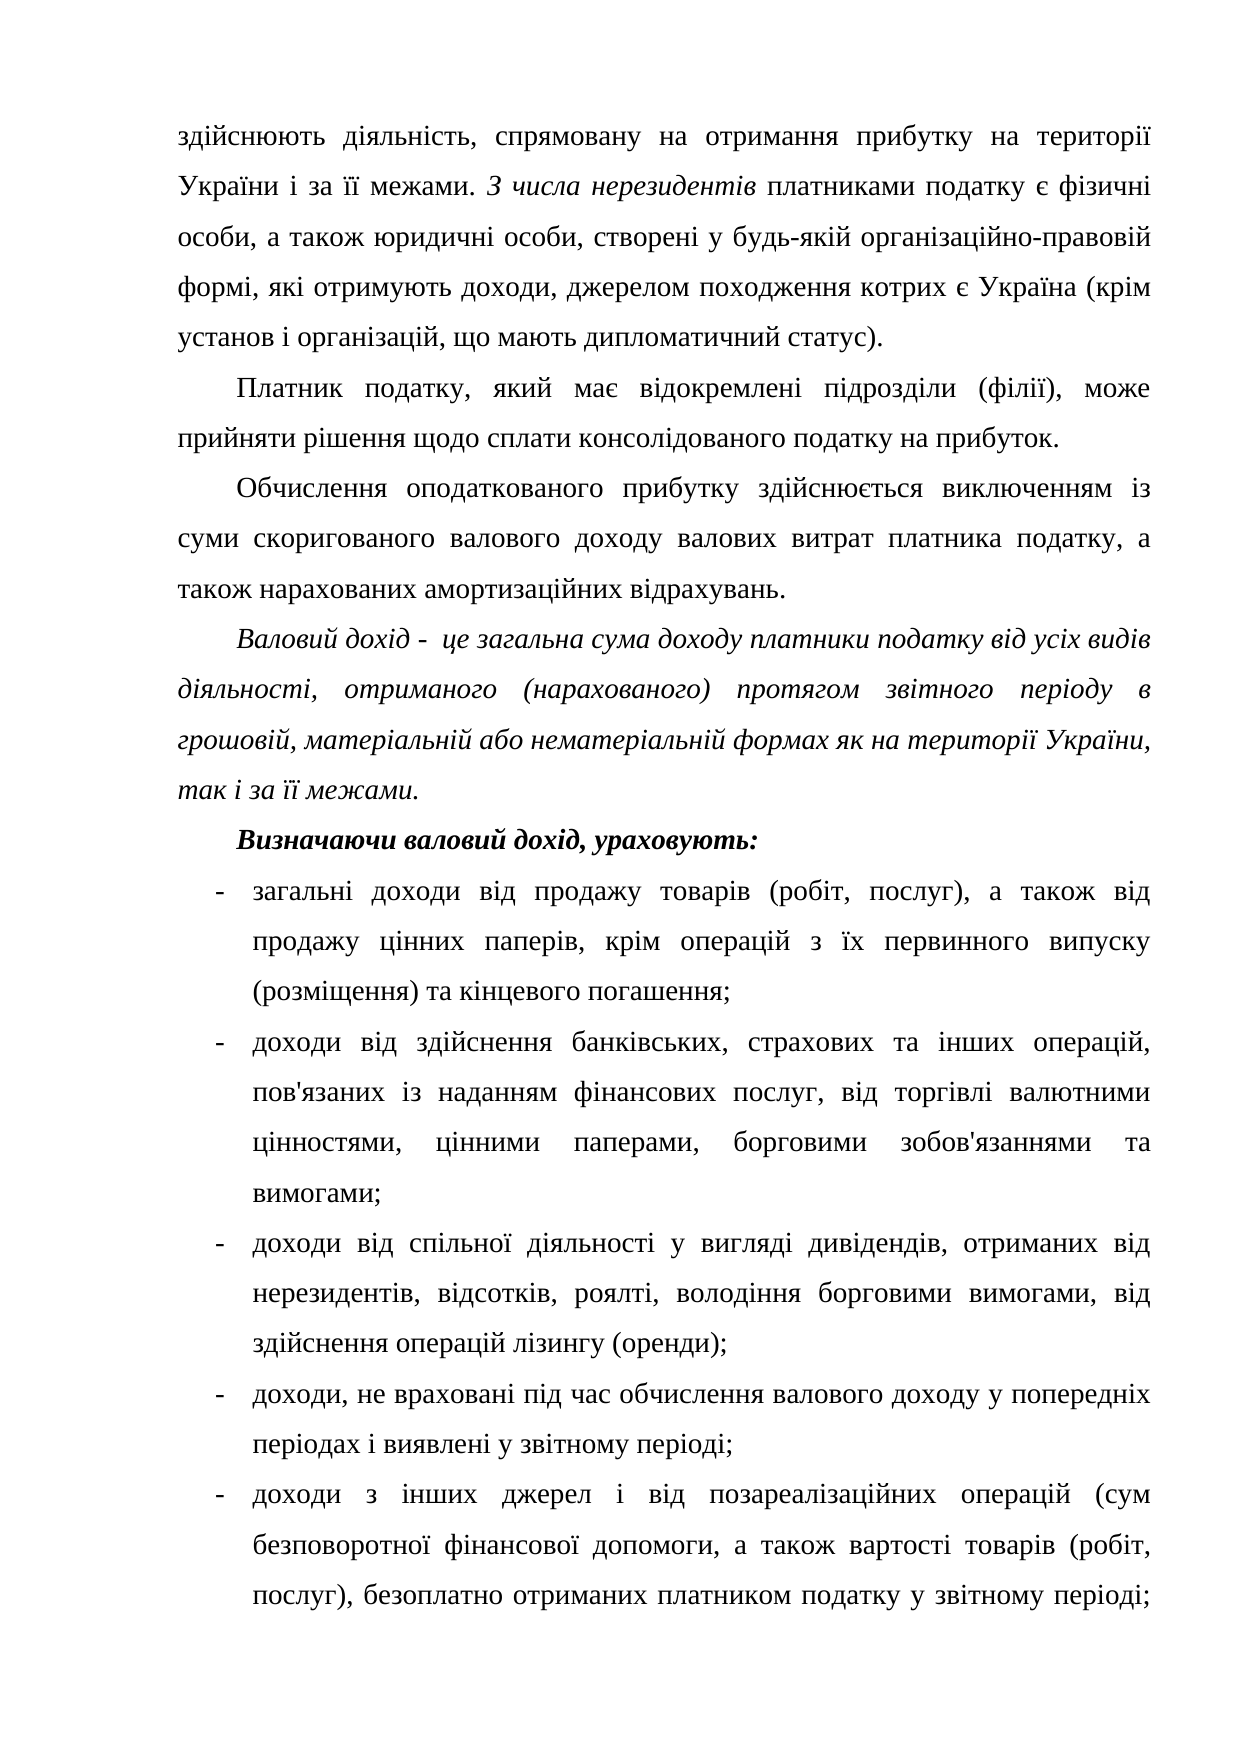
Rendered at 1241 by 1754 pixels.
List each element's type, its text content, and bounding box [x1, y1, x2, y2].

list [215, 1477, 1152, 1611]
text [177, 118, 1152, 353]
list доходи від спільної діяльності у вигляді дивідендів, отриманих від нерезидентів, відсотків, роялті, володіння борговими вимогами, від здійснення операцій лізингу (оренди); [215, 1225, 1152, 1359]
text Платник податку, який має відокремлені підрозділи (філії), може прийняти рішення щодо сплати консолідованого податку на прибуток. [177, 370, 1152, 453]
list доходи від здійснення банківських, страхових та інших операцій, пов'язаних із наданням фінансових послуг, від торгівлі валютними цінностями, цінними паперами, борговими зобов'язаннями та вимогами; [215, 1024, 1152, 1208]
text Обчислення оподаткованого прибутку здійснюється виключенням із суми скоригованого валового доходу валових витрат платника податку, а також нарахованих амортизаційних відрахувань. [177, 470, 1152, 604]
list доходи, не враховані під час обчислення валового доходу у попередніх періодах і виявлені у звітному періоді; [215, 1376, 1152, 1460]
text Валовий дохід - це загальна сума доходу платники податку від усіх видів діяльності, отриманого (нарахованого) протягом звітного періоду в грошовій, матеріальній або нематеріальній формах як на території України, так і за її межами. [177, 621, 1152, 806]
text Визначаючи валовий дохід, ураховують: [177, 822, 1152, 856]
list загальні доходи від продажу товарів (робіт, послуг), а також від продажу цінних паперів, крім операцій з їх первинного випуску (розміщення) та кінцевого погашення; [215, 873, 1152, 1007]
